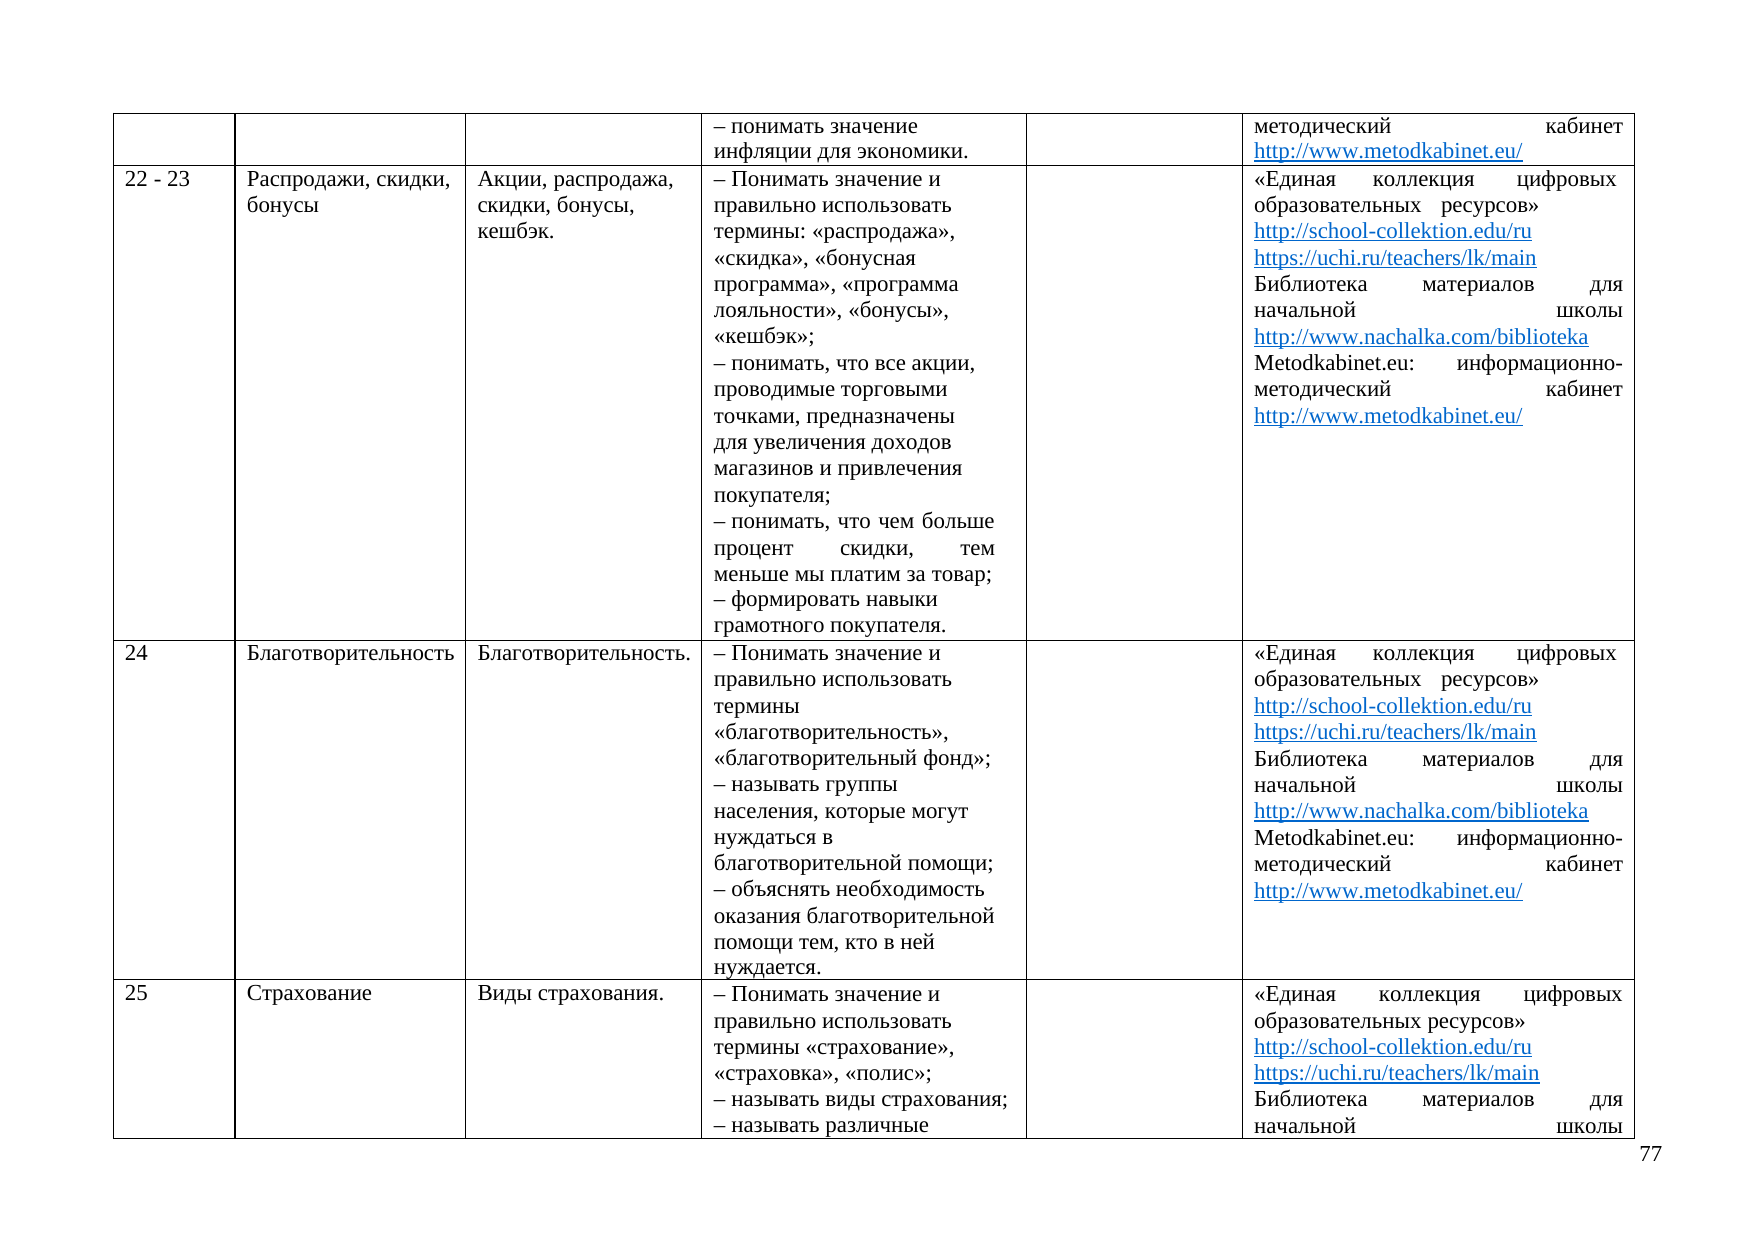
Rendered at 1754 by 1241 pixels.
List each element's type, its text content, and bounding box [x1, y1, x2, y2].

table_cell Распродажи, скидки, бонусы [236, 166, 465, 639]
table_header [466, 114, 701, 165]
table_cell Благотворительность. [466, 641, 701, 979]
table_cell «Единая коллекция цифровых образовательных ресурсов» http://school-collektion.edu/ru https://uchi.ru/teachers/lk/main Библиотека материалов для начальной школы [1243, 980, 1634, 1138]
table_cell Понимать значение и правильно использовать термины: «распродажа», «скидка», «бонусная программа», «программа лояльности», «бонусы», «кешбэк»; понимать, что все акции, проводимые торговыми точками, предназначены для увеличения доходов магазинов и привлечения покупателя; понимать, что чем больше процент скидки, тем меньше мы платим за товар; формировать навыки грамотного покупателя. [702, 166, 1026, 639]
table_cell 22 - 23 [114, 166, 234, 639]
table_cell Виды страхования. [466, 980, 701, 1138]
table_header [1027, 114, 1242, 165]
table_cell Акции, распродажа, скидки, бонусы, кешбэк. [466, 166, 701, 639]
table_cell Понимать значение и правильно использовать термины «благотворительность», «благотворительный фонд»; называть группы населения, которые могут нуждаться в благотворительной помощи; объяснять необходимость оказания благотворительной помощи тем, кто в ней нуждается. [702, 641, 1026, 979]
table_header – понимать значение инфляции для экономики. [702, 114, 1026, 165]
table_cell «Единая коллекция цифровых образовательных ресурсов» http://school-collektion.edu/ru https://uchi.ru/teachers/lk/main Библиотека материалов для начальной школы http://www.nachalka.com/biblioteka Mеtodkabinet.eu: информационно- методический кабинет http://www.metodkabinet.eu/ [1243, 641, 1634, 979]
table_header методический кабинет http://www.metodkabinet.eu/ [1243, 114, 1634, 165]
table_cell Понимать значение и правильно использовать термины «страхование», «страховка», «полис»; называть виды страхования; называть различные [702, 980, 1026, 1138]
table_cell [1027, 166, 1242, 639]
table_header [114, 114, 234, 165]
table_cell 24 [114, 641, 234, 979]
table_cell [1027, 641, 1242, 979]
table_cell 25 [114, 980, 234, 1138]
table_cell Страхование [236, 980, 465, 1138]
table_cell «Единая коллекция цифровых образовательных ресурсов» http://school-collektion.edu/ru https://uchi.ru/teachers/lk/main Библиотека материалов для начальной школы http://www.nachalka.com/biblioteka Mеtodkabinet.eu: информационно- методический кабинет http://www.metodkabinet.eu/ [1243, 166, 1634, 639]
table_header [236, 114, 465, 165]
table_cell Благотворительность [236, 641, 465, 979]
table_cell [1027, 980, 1242, 1138]
